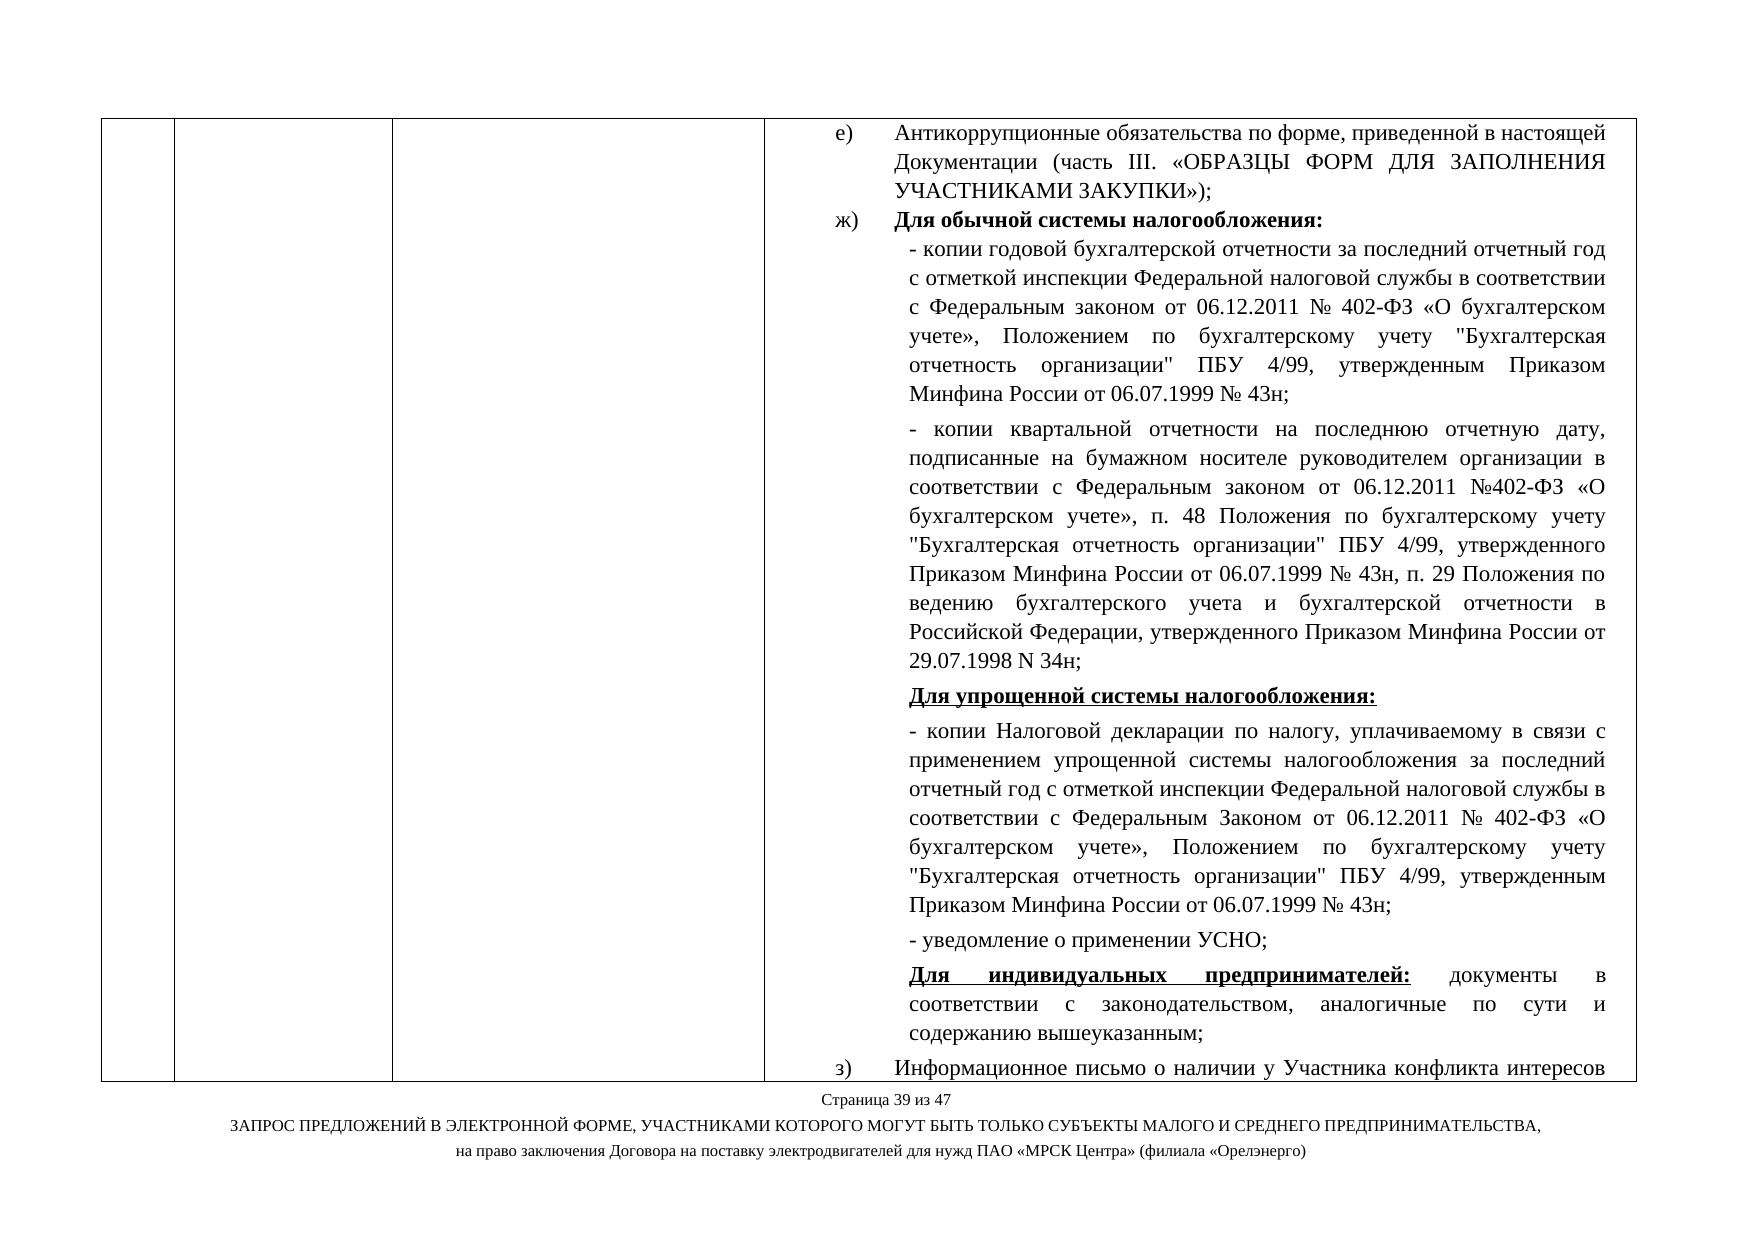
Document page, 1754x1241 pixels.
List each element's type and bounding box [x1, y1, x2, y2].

table_cell [175, 119, 392, 1081]
table_cell [765, 119, 1636, 1081]
table_cell [393, 119, 764, 1081]
table_cell [102, 119, 174, 1081]
